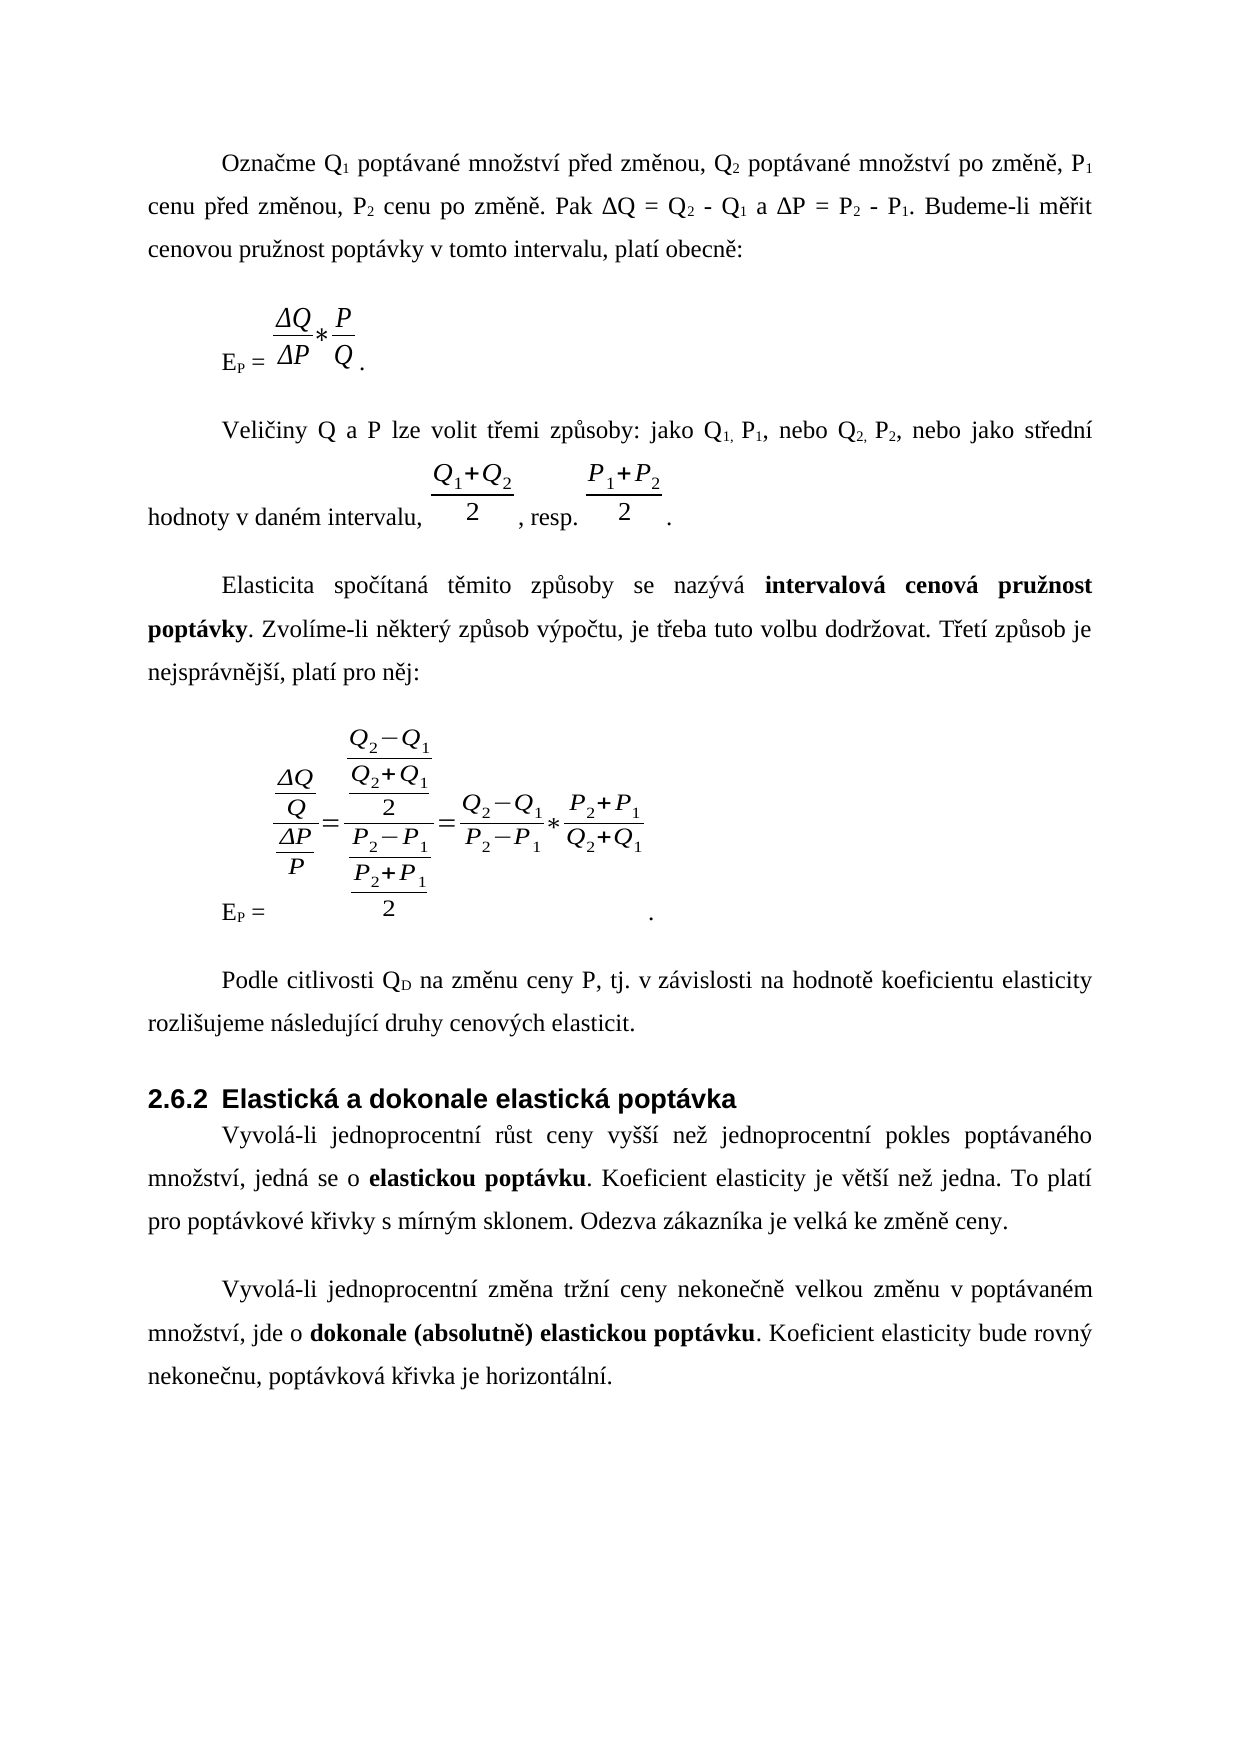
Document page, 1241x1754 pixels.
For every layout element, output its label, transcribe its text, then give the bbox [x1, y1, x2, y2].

subtitle Elastická a dokonale elastická poptávka [148, 1076, 1093, 1114]
text Veličiny Q a P lze volit třemi způsoby: jako Q1, P1, nebo Q2, P2, nebo jako střední hodnoty v daném intervalu, , resp. . [148, 416, 1093, 531]
text Elasticita spočítaná těmito způsoby se nazývá intervalová cenová pružnost poptávky. Zvolíme-li některý způsob výpočtu, je třeba tuto volbu dodržovat. Třetí způsob je nejsprávnější, platí pro něj: [148, 571, 1093, 686]
text EP = . [148, 725, 1093, 926]
text EP = . [148, 302, 1093, 376]
text Označme Q1 poptávané množství před změnou, Q2 poptávané množství po změně, P1 cenu před změnou, P2 cenu po změně. Pak ∆Q = Q2 - Q1 a ∆P = P2 - P1. Budeme-li měřit cenovou pružnost poptávky v tomto intervalu, platí obecně: [148, 148, 1093, 263]
text Vyvolá-li jednoprocentní růst ceny vyšší než jednoprocentní pokles poptávaného množství, jedná se o elastickou poptávku. Koeficient elasticity je větší než jedna. To platí pro poptávkové křivky s mírným sklonem. Odezva zákazníka je velká ke změně ceny. [148, 1120, 1093, 1235]
text Podle citlivosti QD na změnu ceny P, tj. v závislosti na hodnotě koeficientu elasticity rozlišujeme následující druhy cenových elasticit. [148, 965, 1093, 1037]
text Vyvolá-li jednoprocentní změna tržní ceny nekonečně velkou změnu v poptávaném množství, jde o dokonale (absolutně) elastickou poptávku. Koeficient elasticity bude rovný nekonečnu, poptávková křivka je horizontální. [148, 1274, 1093, 1389]
